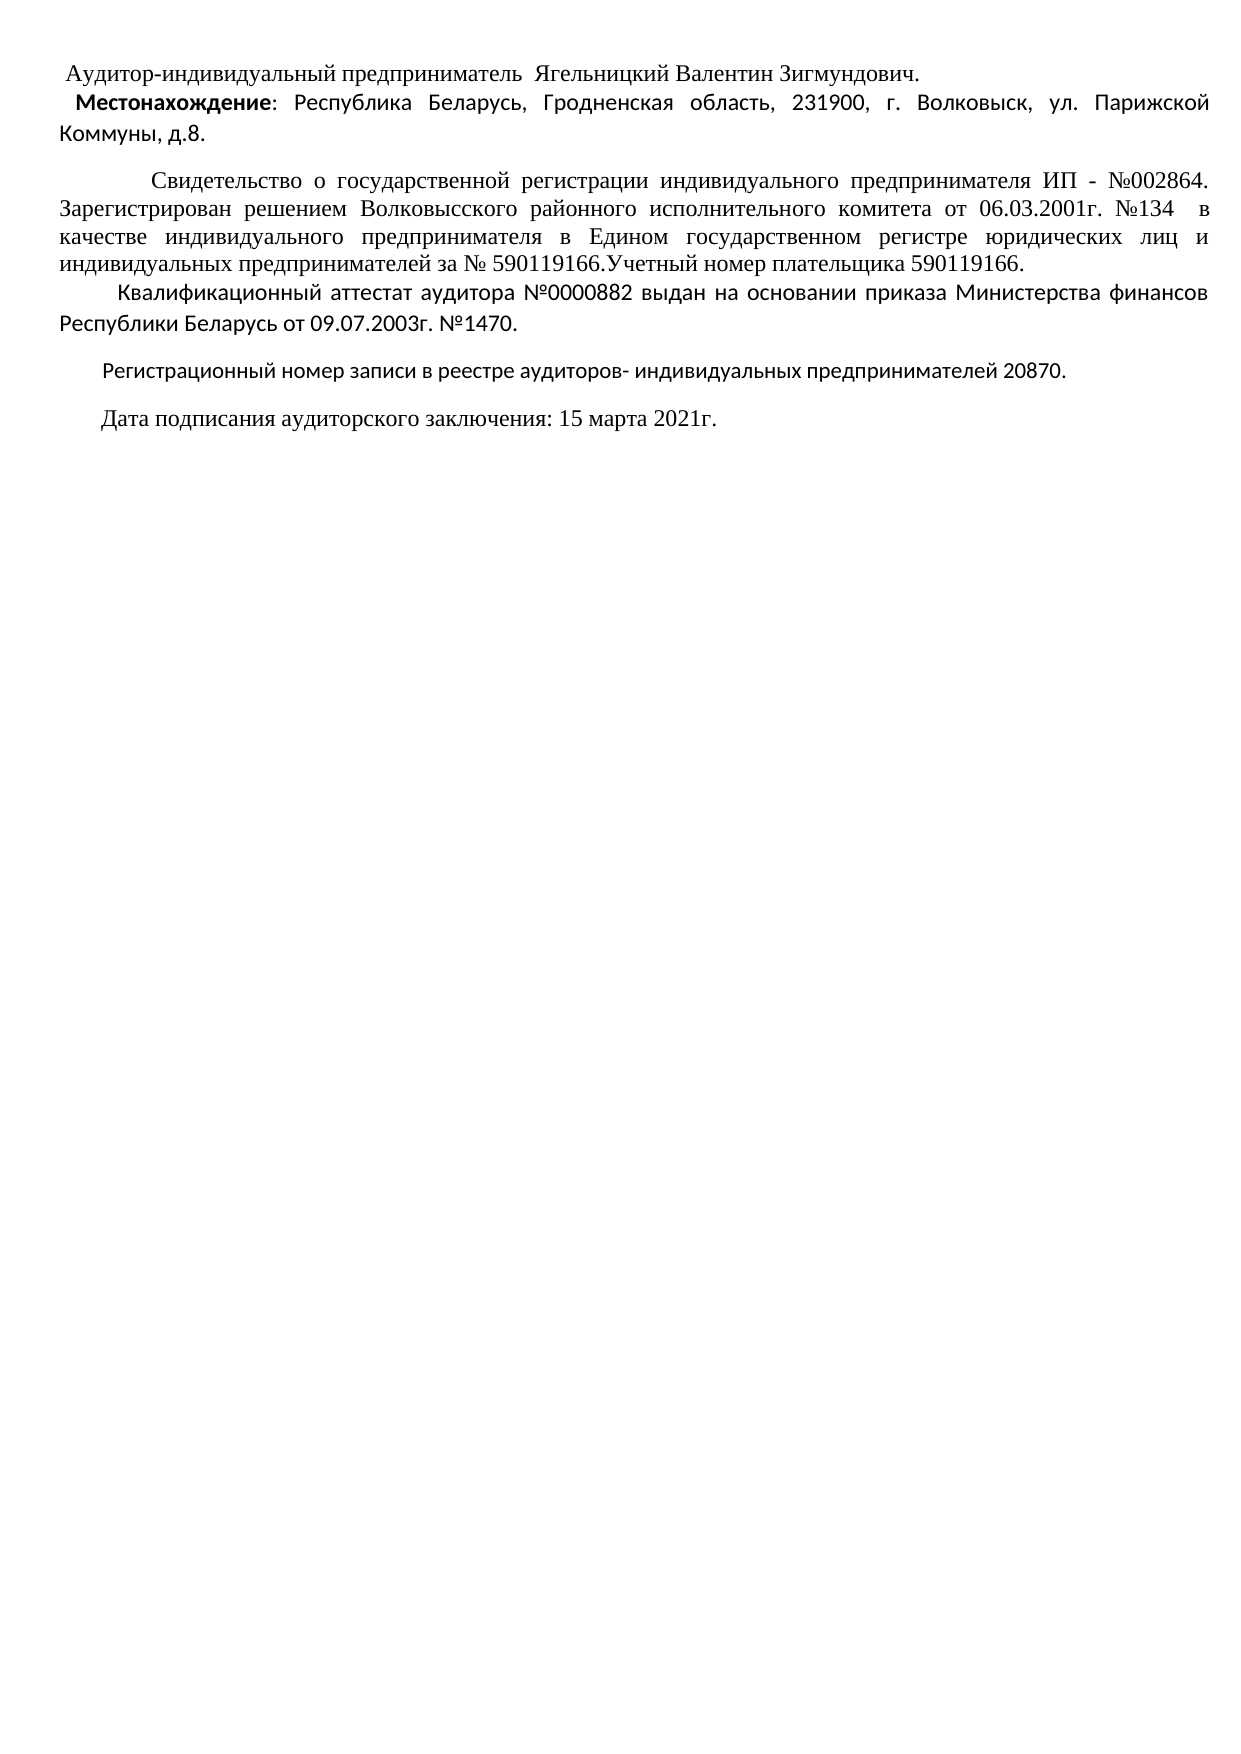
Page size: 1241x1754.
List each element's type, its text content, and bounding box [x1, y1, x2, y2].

text Дата подписания аудиторского заключения: 15 марта 2021г. [59, 404, 1211, 431]
text Квалификационный аттестат аудитора №0000882 выдан на основании приказа Министерства финансов Республики Беларусь от 09.07.2003г. №1470. [59, 277, 1211, 338]
text Местонахождение: Республика Беларусь, Гродненская область, 231900, г. Волковыск, ул. Парижской Коммуны, д.8. [59, 87, 1211, 147]
text Аудитор-индивидуальный предприниматель Ягельницкий Валентин Зигмундович. [59, 59, 1211, 87]
text Свидетельство о государственной регистрации индивидуального предпринимателя ИП - №002864. Зарегистрирован решением Волковысского районного исполнительного комитета от 06.03.2001г. №134 в качестве индивидуального предпринимателя в Едином государственном регистре юридических лиц и индивидуальных предпринимателей за № 590119166.Учетный номер плательщика 590119166. [59, 166, 1211, 277]
text Регистрационный номер записи в реестре аудиторов- индивидуальных предпринимателей 20870. [59, 357, 1211, 385]
